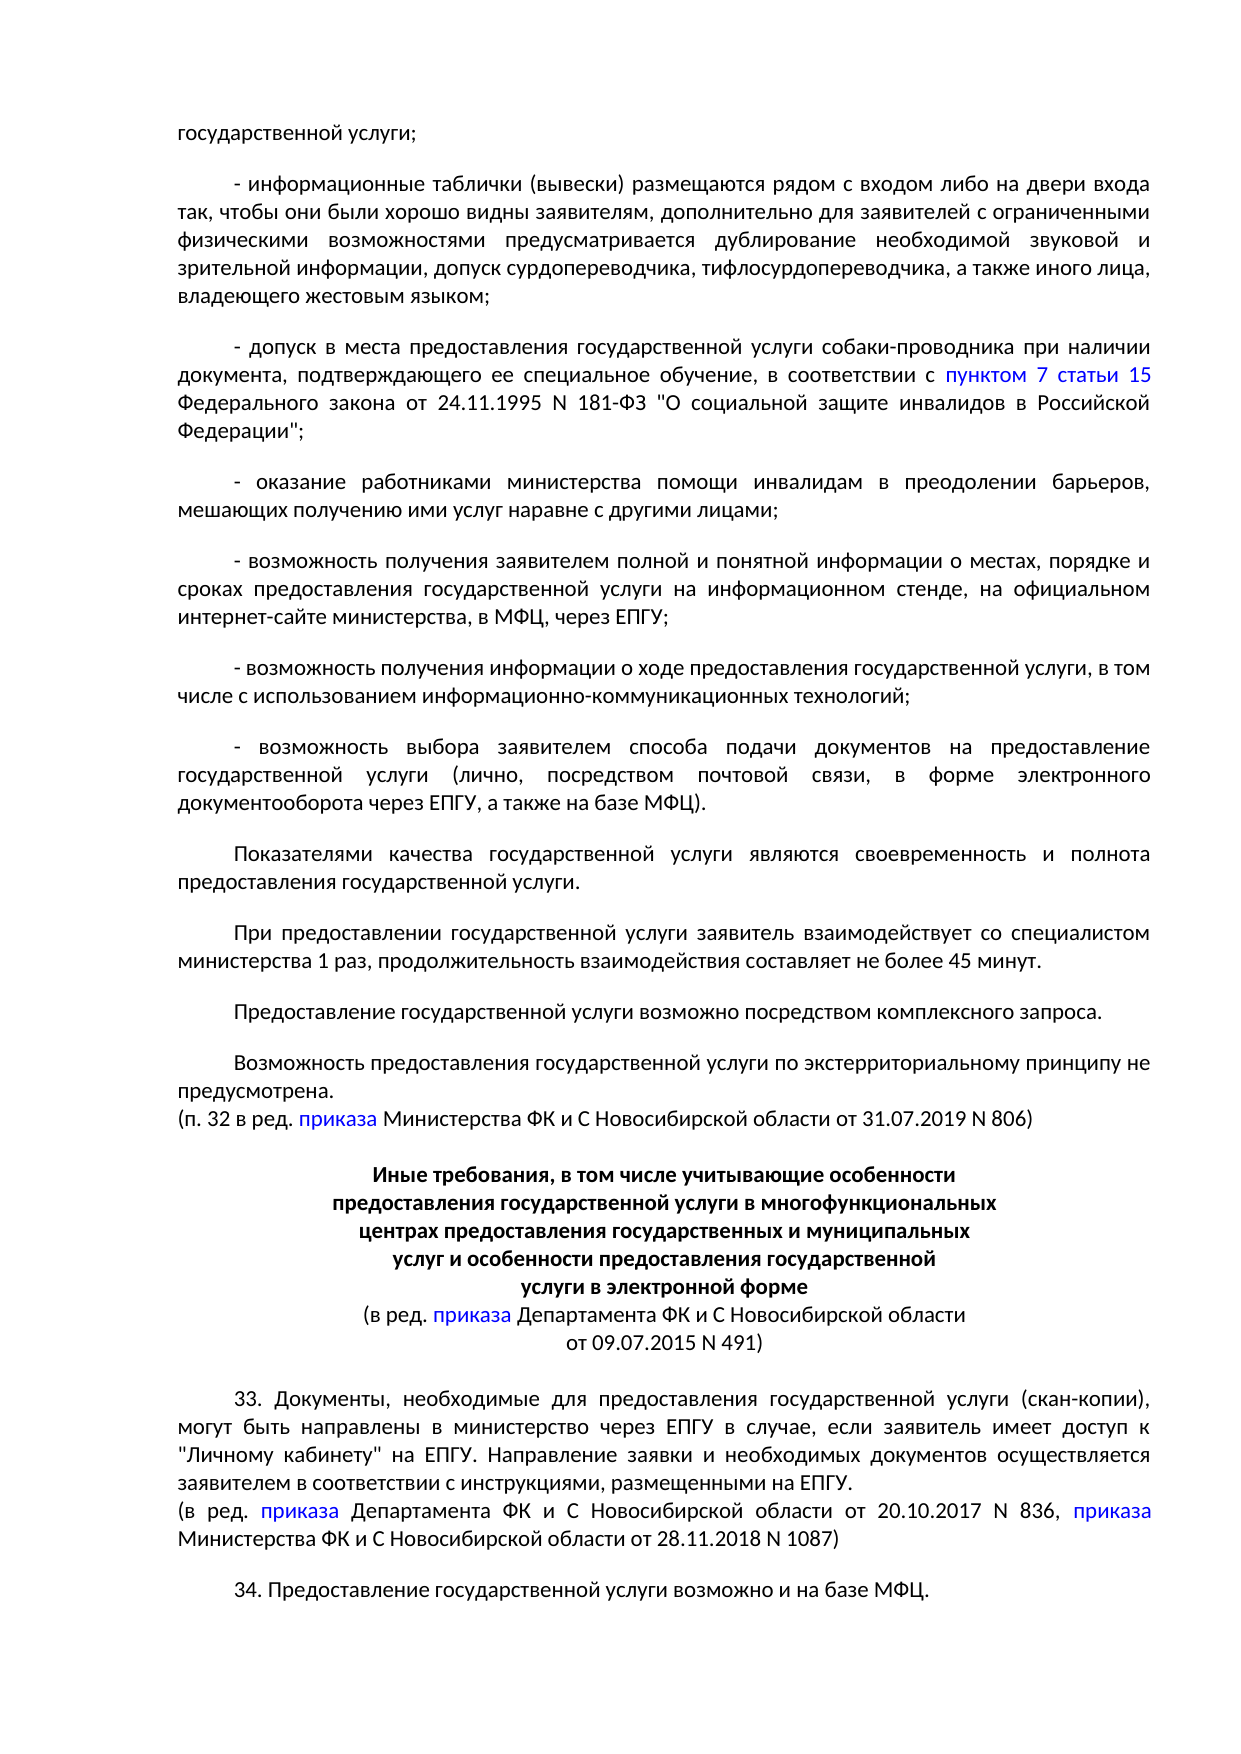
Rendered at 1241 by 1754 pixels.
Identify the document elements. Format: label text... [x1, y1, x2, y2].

text (в ред. приказа Департамента ФК и С Новосибирской области [177, 1300, 1152, 1328]
text - информационные таблички (вывески) размещаются рядом с входом либо на двери входа так, чтобы они были хорошо видны заявителям, дополнительно для заявителей с ограниченными физическими возможностями предусматривается дублирование необходимой звуковой и зрительной информации, допуск сурдопереводчика, тифлосурдопереводчика, а также иного лица, владеющего жестовым языком; [177, 169, 1152, 309]
title Иные требования, в том числе учитывающие особенности [177, 1160, 1152, 1188]
title центрах предоставления государственных и муниципальных [177, 1216, 1152, 1244]
text 33. Документы, необходимые для предоставления государственной услуги (скан-копии), могут быть направлены в министерство через ЕПГУ в случае, если заявитель имеет доступ к "Личному кабинету" на ЕПГУ. Направление заявки и необходимых документов осуществляется заявителем в соответствии с инструкциями, размещенными на ЕПГУ. [177, 1384, 1152, 1496]
title предоставления государственной услуги в многофункциональных [177, 1188, 1152, 1216]
text - возможность получения информации о ходе предоставления государственной услуги, в том числе с использованием информационно-коммуникационных технологий; [177, 653, 1152, 709]
text 34. Предоставление государственной услуги возможно и на базе МФЦ. [177, 1575, 1152, 1603]
title услуги в электронной форме [177, 1272, 1152, 1300]
text Предоставление государственной услуги возможно посредством комплексного запроса. [177, 997, 1152, 1025]
text (в ред. приказа Департамента ФК и С Новосибирской области от 20.10.2017 N 836, приказа Министерства ФК и С Новосибирской области от 28.11.2018 N 1087) [177, 1496, 1152, 1552]
text - оказание работниками министерства помощи инвалидам в преодолении барьеров, мешающих получению ими услуг наравне с другими лицами; [177, 467, 1152, 523]
text - возможность выбора заявителем способа подачи документов на предоставление государственной услуги (лично, посредством почтовой связи, в форме электронного документооборота через ЕПГУ, а также на базе МФЦ). [177, 732, 1152, 816]
text Возможность предоставления государственной услуги по экстерриториальному принципу не предусмотрена. [177, 1048, 1152, 1104]
title услуг и особенности предоставления государственной [177, 1244, 1152, 1272]
text Показателями качества государственной услуги являются своевременность и полнота предоставления государственной услуги. [177, 839, 1152, 895]
text - допуск в места предоставления государственной услуги собаки-проводника при наличии документа, подтверждающего ее специальное обучение, в соответствии с пунктом 7 статьи 15 Федерального закона от 24.11.1995 N 181-ФЗ "О социальной защите инвалидов в Российской Федерации"; [177, 332, 1152, 444]
text от 09.07.2015 N 491) [177, 1328, 1152, 1356]
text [177, 118, 1152, 146]
text При предоставлении государственной услуги заявитель взаимодействует со специалистом министерства 1 раз, продолжительность взаимодействия составляет не более 45 минут. [177, 918, 1152, 974]
text (п. 32 в ред. приказа Министерства ФК и С Новосибирской области от 31.07.2019 N 806) [177, 1104, 1152, 1132]
text - возможность получения заявителем полной и понятной информации о местах, порядке и сроках предоставления государственной услуги на информационном стенде, на официальном интернет-сайте министерства, в МФЦ, через ЕПГУ; [177, 546, 1152, 630]
